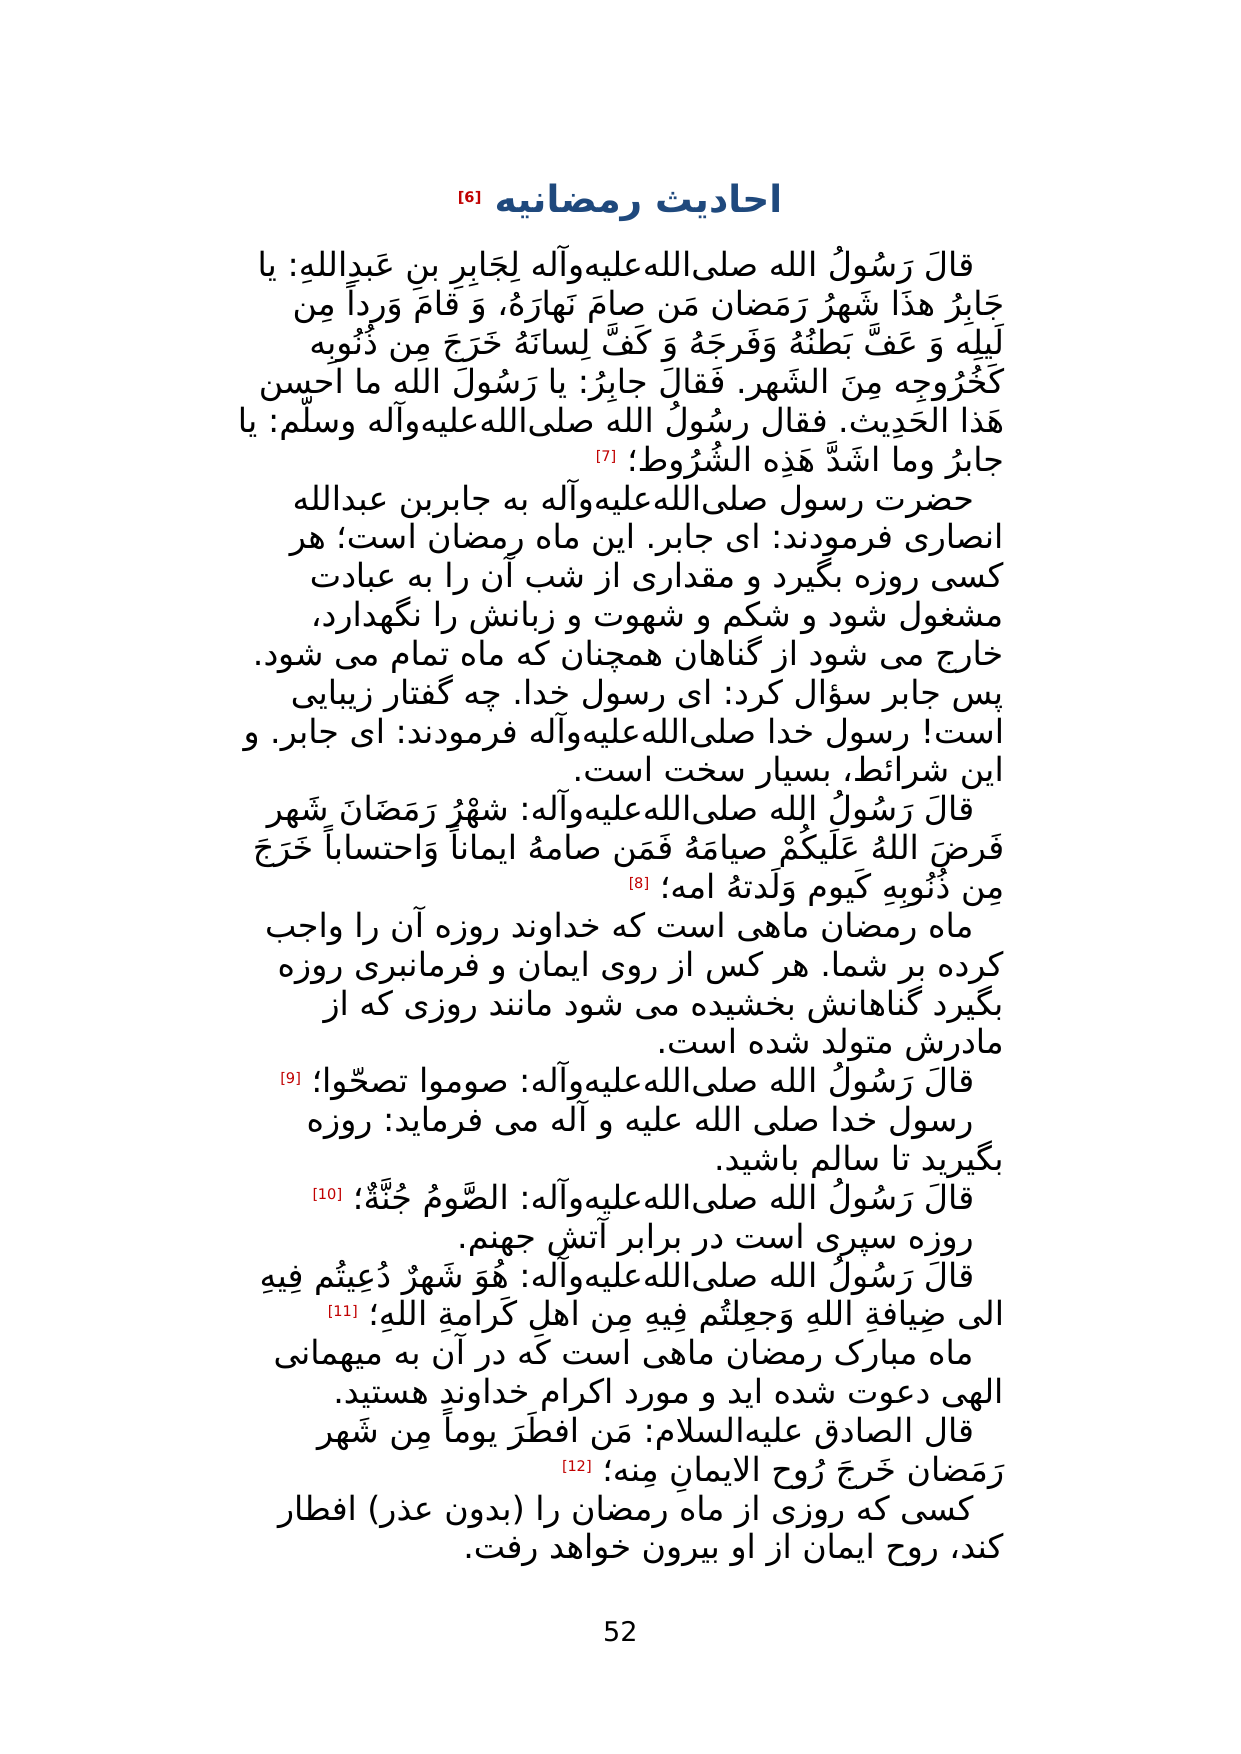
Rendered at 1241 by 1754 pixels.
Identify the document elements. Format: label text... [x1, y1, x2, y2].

text قال الصادق عليه‌السلام: مَن افطَرَ یوماً مِن شَهر رَمَضان خَرجَ رُوح الایمانِ مِنه؛ [12] [236, 1411, 1004, 1489]
text ماه مبارک رمضان ماهی است که در آن به میهمانی الهی دعوت شده اید و مورد اکرام خداوند هستید. [236, 1334, 1004, 1411]
text رسول خدا صلی الله علیه و آله می فرماید: روزه بگیرید تا سالم باشید. [236, 1101, 1004, 1178]
text حضرت رسول صلى‌الله‌عليه‌وآله‌ به جابربن عبدالله انصاری فرمودند: ای جابر. این ماه رمضان است؛ هر کسی روزه بگیرد و مقداری از شب آن را به عبادت مشغول شود و شکم و شهوت و زبانش را نگهدارد، خارج می شود از گناهان همچنان که ماه تمام می شود. پس جابر سؤال کرد: ای رسول خدا. چه گفتار زیبایی است! رسول خدا صلى‌الله‌عليه‌وآله‌ فرمودند: ای جابر. و این شرائط، بسیار سخت است. [236, 479, 1004, 790]
text قالَ رَسُولُ الله صلى‌الله‌عليه‌وآله‌: شهْرُ رَمَضَانَ شَهر فَرضَ اللهُ عَلَیکُمْ صیامَهُ فَمَن صامهُ ایماناً وَاحتساباً خَرَجَ مِن ذُنُوبِهِ کَیوم وَلَدتهُ امه؛ [8] [236, 790, 1004, 906]
text روزه سپری است در برابر آتش جهنم. [236, 1217, 1004, 1256]
text قالَ رَسُولُ الله صلى‌الله‌عليه‌وآله‌: صوموا تصحّوا؛ [9] [236, 1062, 1004, 1101]
text کسی که روزی از ماه رمضان را (بدون عذر) افطار کند، روح ایمان از او بیرون خواهد رفت. [236, 1489, 1004, 1567]
subtitle احادیث رمضانیه [6] [236, 177, 1004, 221]
text ماه رمضان ماهی است که خداوند روزه آن را واجب کرده بر شما. هر کس از روی ایمان و فرمانبری روزه بگیرد گناهانش بخشیده می شود مانند روزی که از مادرش متولد شده است. [236, 906, 1004, 1062]
text قالَ رَسُولُ الله صلى‌الله‌عليه‌وآله‌: هُوَ شَهرٌ دُعِیتُم فِیهِ الی ضِیافةِ اللهِ وَجعِلتُم فِیهِ مِن اهلِ کَرامةِ اللهِ؛ [11] [236, 1256, 1004, 1334]
text قالَ رَسُولُ الله صلى‌الله‌عليه‌وآله‌: الصَّومُ جُنَّةٌ؛ [10] [236, 1178, 1004, 1217]
text قالَ رَسُولُ الله صلى‌الله‌عليه‌وآله‌ لِجَابِرِ بنِ عَبدِاللهِ: یا جَابِرُ هذَا شَهرُ رَمَضان مَن صامَ نَهارَهُ، وَ قامَ وَرداً مِن لَیلِه وَ عَفَّ بَطنُهُ وَفَرجَهُ وَ کَفَّ لِسانَهُ خَرَجَ مِن ذُنُوبِه کَخُرُوجِه مِنَ الشَهر. فَقالَ جابِرُ: یا رَسُولَ الله ما احسن هَذا الحَدِیث. فقال رسُولُ الله صلى‌الله‌عليه‌وآله‌ وسلّم: یا جابرُ وما اشَدَّ هَذِه الشُرُوط؛ [7] [236, 246, 1004, 479]
